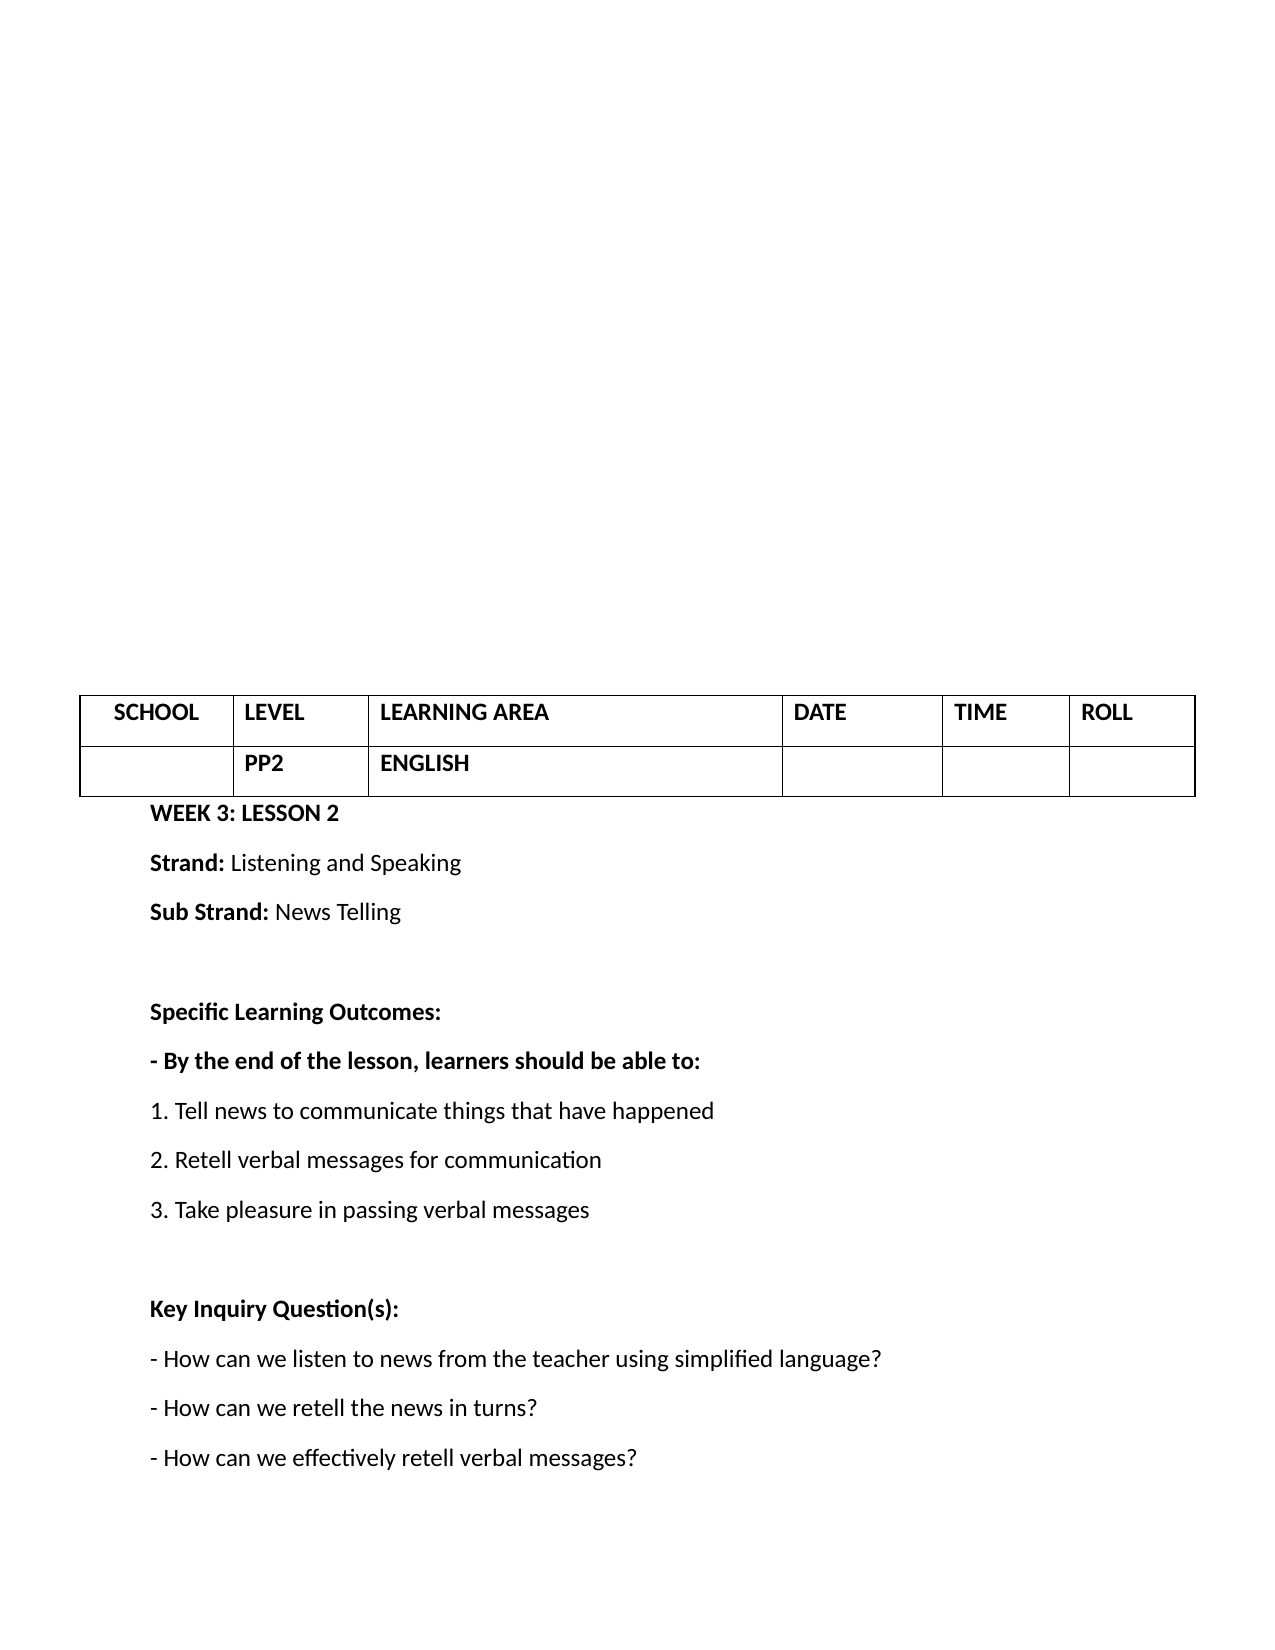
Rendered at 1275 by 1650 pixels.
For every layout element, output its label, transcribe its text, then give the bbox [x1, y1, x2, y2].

text Sub Strand: News Telling [150, 896, 1125, 927]
table_header SCHOOL [81, 696, 233, 746]
table_header DATE [783, 696, 942, 746]
table_cell [943, 747, 1069, 796]
table_header LEVEL [234, 696, 368, 746]
table_cell [783, 747, 942, 796]
text - How can we effectively retell verbal messages? [150, 1442, 1125, 1472]
table_header TIME [943, 696, 1069, 746]
text Strand: Listening and Speaking [150, 847, 1125, 877]
table_header LEARNING AREA [369, 696, 782, 746]
text Key Inquiry Question(s): [150, 1293, 1125, 1324]
text WEEK 3: LESSON 2 [150, 797, 1125, 828]
text 2. Retell verbal messages for communication [150, 1144, 1125, 1175]
table_cell [1070, 747, 1194, 796]
text - By the end of the lesson, learners should be able to: [150, 1045, 1125, 1076]
table_cell PP2 [234, 747, 368, 796]
table_cell ENGLISH [369, 747, 782, 796]
table_cell [81, 747, 233, 796]
text - How can we retell the news in turns? [150, 1392, 1125, 1423]
text 3. Take pleasure in passing verbal messages [150, 1194, 1125, 1224]
table_header ROLL [1070, 696, 1194, 746]
text 1. Tell news to communicate things that have happened [150, 1095, 1125, 1125]
text - How can we listen to news from the teacher using simplified language? [150, 1343, 1125, 1373]
text Specific Learning Outcomes: [150, 996, 1125, 1026]
